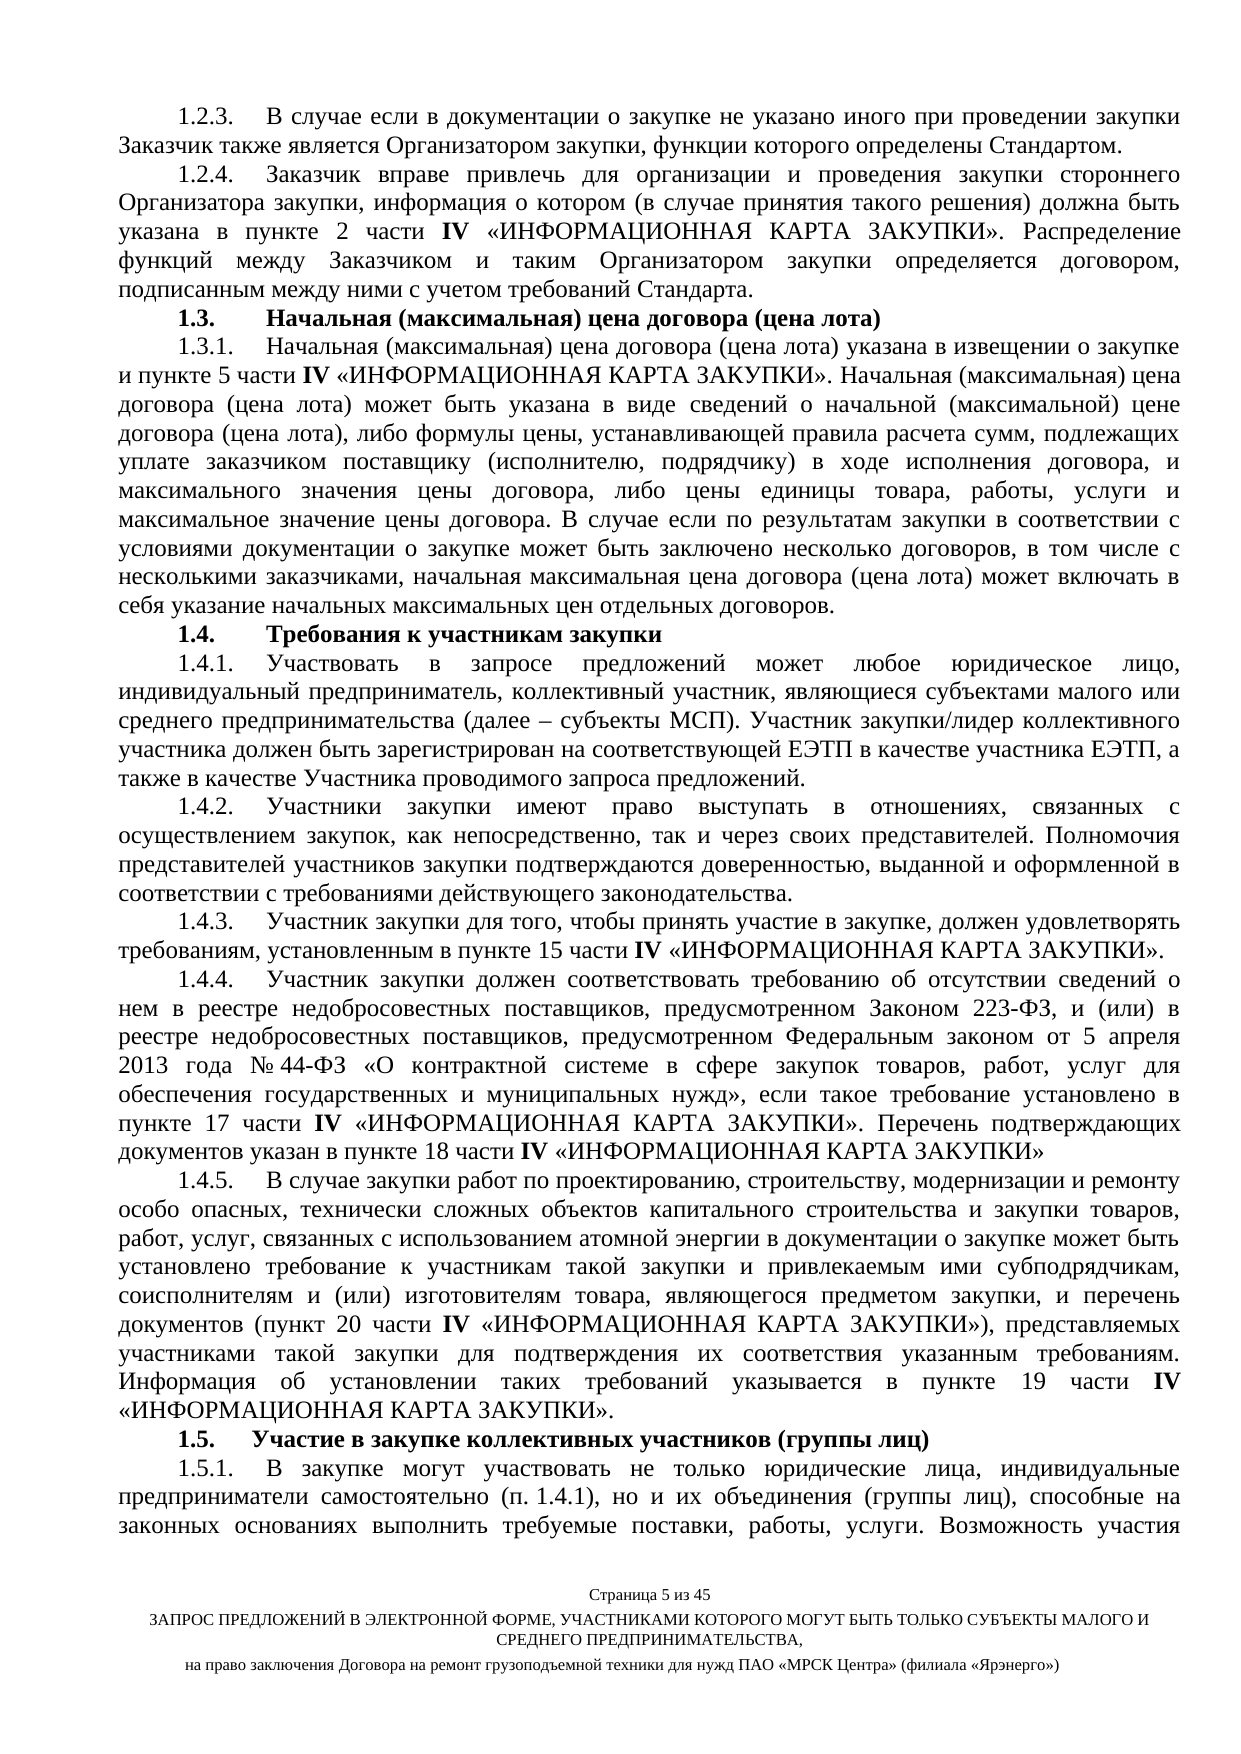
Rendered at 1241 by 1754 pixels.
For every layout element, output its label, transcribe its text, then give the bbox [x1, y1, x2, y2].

subtitle Участник закупки должен соответствовать требованию об отсутствии сведений о нем в реестре недобросовестных поставщиков, предусмотренном Законом 223-ФЗ, и (или) в реестре недобросовестных поставщиков, предусмотренном Федеральным законом от 5 апреля 2013 года № 44-ФЗ «О контрактной системе в сфере закупок товаров, работ, услуг для обеспечения государственных и муниципальных нужд», если такое требование установлено в пункте 17 части IV «ИНФОРМАЦИОННАЯ КАРТА ЗАКУПКИ». Перечень подтверждающих документов указан в пункте 18 части IV «ИНФОРМАЦИОННАЯ КАРТА ЗАКУПКИ» [118, 964, 1181, 1165]
subtitle Начальная (максимальная) цена договора (цена лота) [118, 303, 1181, 331]
subtitle В случае если в документации о закупке не указано иного при проведении закупки Заказчик также является Организатором закупки, функции которого определены Стандартом. [118, 101, 1181, 159]
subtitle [118, 1453, 1181, 1539]
subtitle Участники закупки имеют право выступать в отношениях, связанных с осуществлением закупок, как непосредственно, так и через своих представителей. Полномочия представителей участников закупки подтверждаются доверенностью, выданной и оформленной в соответствии с требованиями действующего законодательства. [118, 791, 1181, 906]
subtitle Заказчик вправе привлечь для организации и проведения закупки стороннего Организатора закупки, информация о котором (в случае принятия такого решения) должна быть указана в пункте 2 части IV «ИНФОРМАЦИОННАЯ КАРТА ЗАКУПКИ». Распределение функций между Заказчиком и таким Организатором закупки определяется договором, подписанным между ними с учетом требований Стандарта. [118, 159, 1181, 303]
subtitle Начальная (максимальная) цена договора (цена лота) указана в извещении о закупке и пункте 5 части IV «ИНФОРМАЦИОННАЯ КАРТА ЗАКУПКИ». Начальная (максимальная) цена договора (цена лота) может быть указана в виде сведений о начальной (максимальной) цене договора (цена лота), либо формулы цены, устанавливающей правила расчета сумм, подлежащих уплате заказчиком поставщику (исполнителю, подрядчику) в ходе исполнения договора, и максимального значения цены договора, либо цены единицы товара, работы, услуги и максимальное значение цены договора. В случае если по результатам закупки в соответствии с условиями документации о закупке может быть заключено несколько договоров, в том числе с несколькими заказчиками, начальная максимальная цена договора (цена лота) может включать в себя указание начальных максимальных цен отдельных договоров. [118, 331, 1181, 619]
subtitle Участие в закупке коллективных участников (группы лиц) [118, 1424, 1181, 1453]
subtitle Требования к участникам закупки [118, 619, 1181, 648]
subtitle Участвовать в запросе предложений может любое юридическое лицо, индивидуальный предприниматель, коллективный участник, являющиеся субъектами малого или среднего предпринимательства (далее – субъекты МСП). Участник закупки/лидер коллективного участника должен быть зарегистрирован на соответствующей ЕЭТП в качестве участника ЕЭТП, а также в качестве Участника проводимого запроса предложений. [118, 648, 1181, 791]
subtitle В случае закупки работ по проектированию, строительству, модернизации и ремонту особо опасных, технически сложных объектов капитального строительства и закупки товаров, работ, услуг, связанных с использованием атомной энергии в документации о закупке может быть установлено требование к участникам такой закупки и привлекаемым ими субподрядчикам, соисполнителям и (или) изготовителям товара, являющегося предметом закупки, и перечень документов (пункт 20 части IV «ИНФОРМАЦИОННАЯ КАРТА ЗАКУПКИ»), представляемых участниками такой закупки для подтверждения их соответствия указанным требованиям. Информация об установлении таких требований указывается в пункте 19 части IV «ИНФОРМАЦИОННАЯ КАРТА ЗАКУПКИ». [118, 1165, 1181, 1424]
subtitle Участник закупки для того, чтобы принять участие в закупке, должен удовлетворять требованиям, установленным в пункте 15 части IV «ИНФОРМАЦИОННАЯ КАРТА ЗАКУПКИ». [118, 906, 1181, 964]
